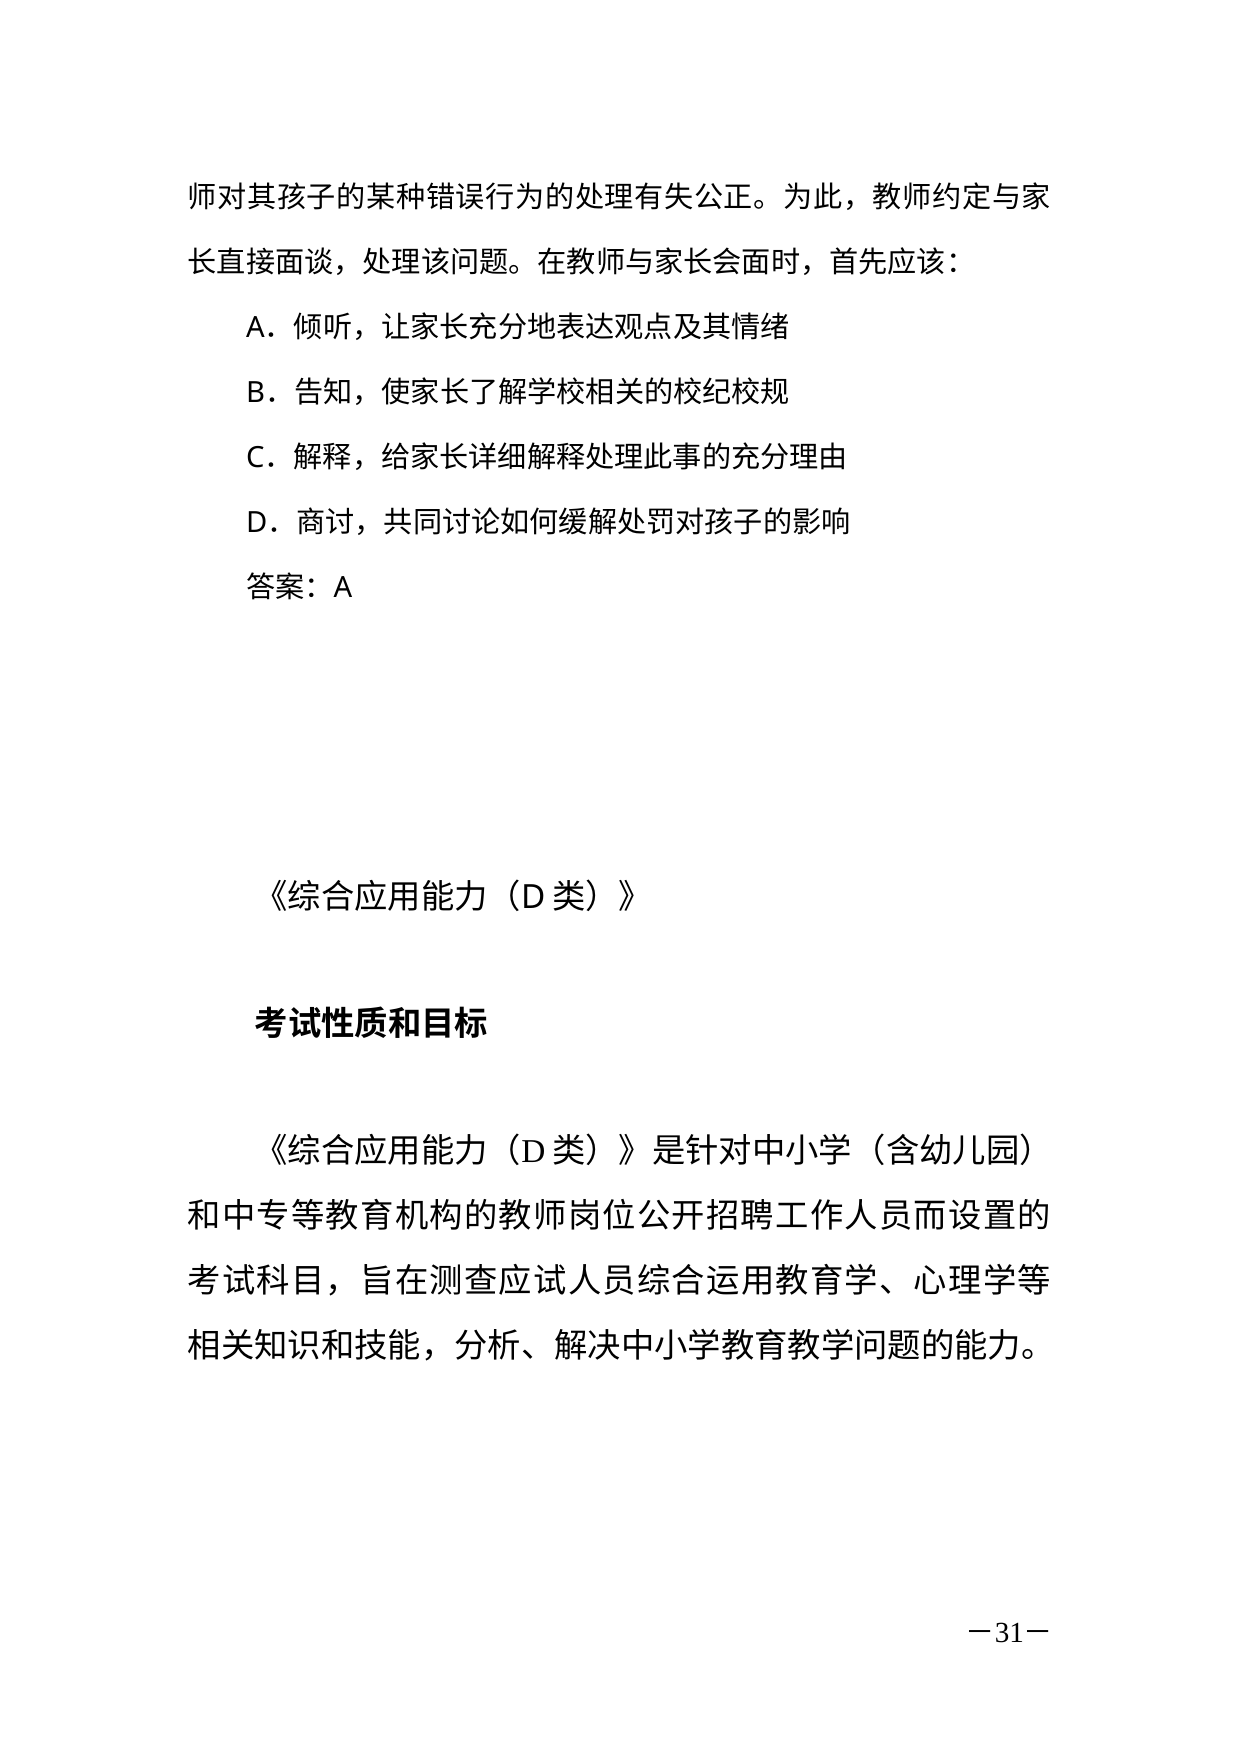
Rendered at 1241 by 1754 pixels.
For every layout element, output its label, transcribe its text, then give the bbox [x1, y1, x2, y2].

text 《综合应用能力（D类）》是针对中小学（含幼儿园）和中专等教育机构的教师岗位公开招聘工作人员而设置的考试科目，旨在测查应试人员综合运用教育学、心理学等相关知识和技能，分析、解决中小学教育教学问题的能力。 [187, 1116, 1053, 1376]
text 答案：A [187, 552, 1053, 617]
text 考试性质和目标 [187, 989, 1053, 1054]
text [187, 162, 1053, 292]
text A．倾听，让家长充分地表达观点及其情绪 [187, 292, 1053, 357]
text D．商讨，共同讨论如何缓解处罚对孩子的影响 [187, 487, 1053, 552]
subtitle 《综合应用能力（D类）》 [187, 861, 1053, 926]
text C．解释，给家长详细解释处理此事的充分理由 [187, 422, 1053, 487]
text B．告知，使家长了解学校相关的校纪校规 [187, 357, 1053, 422]
